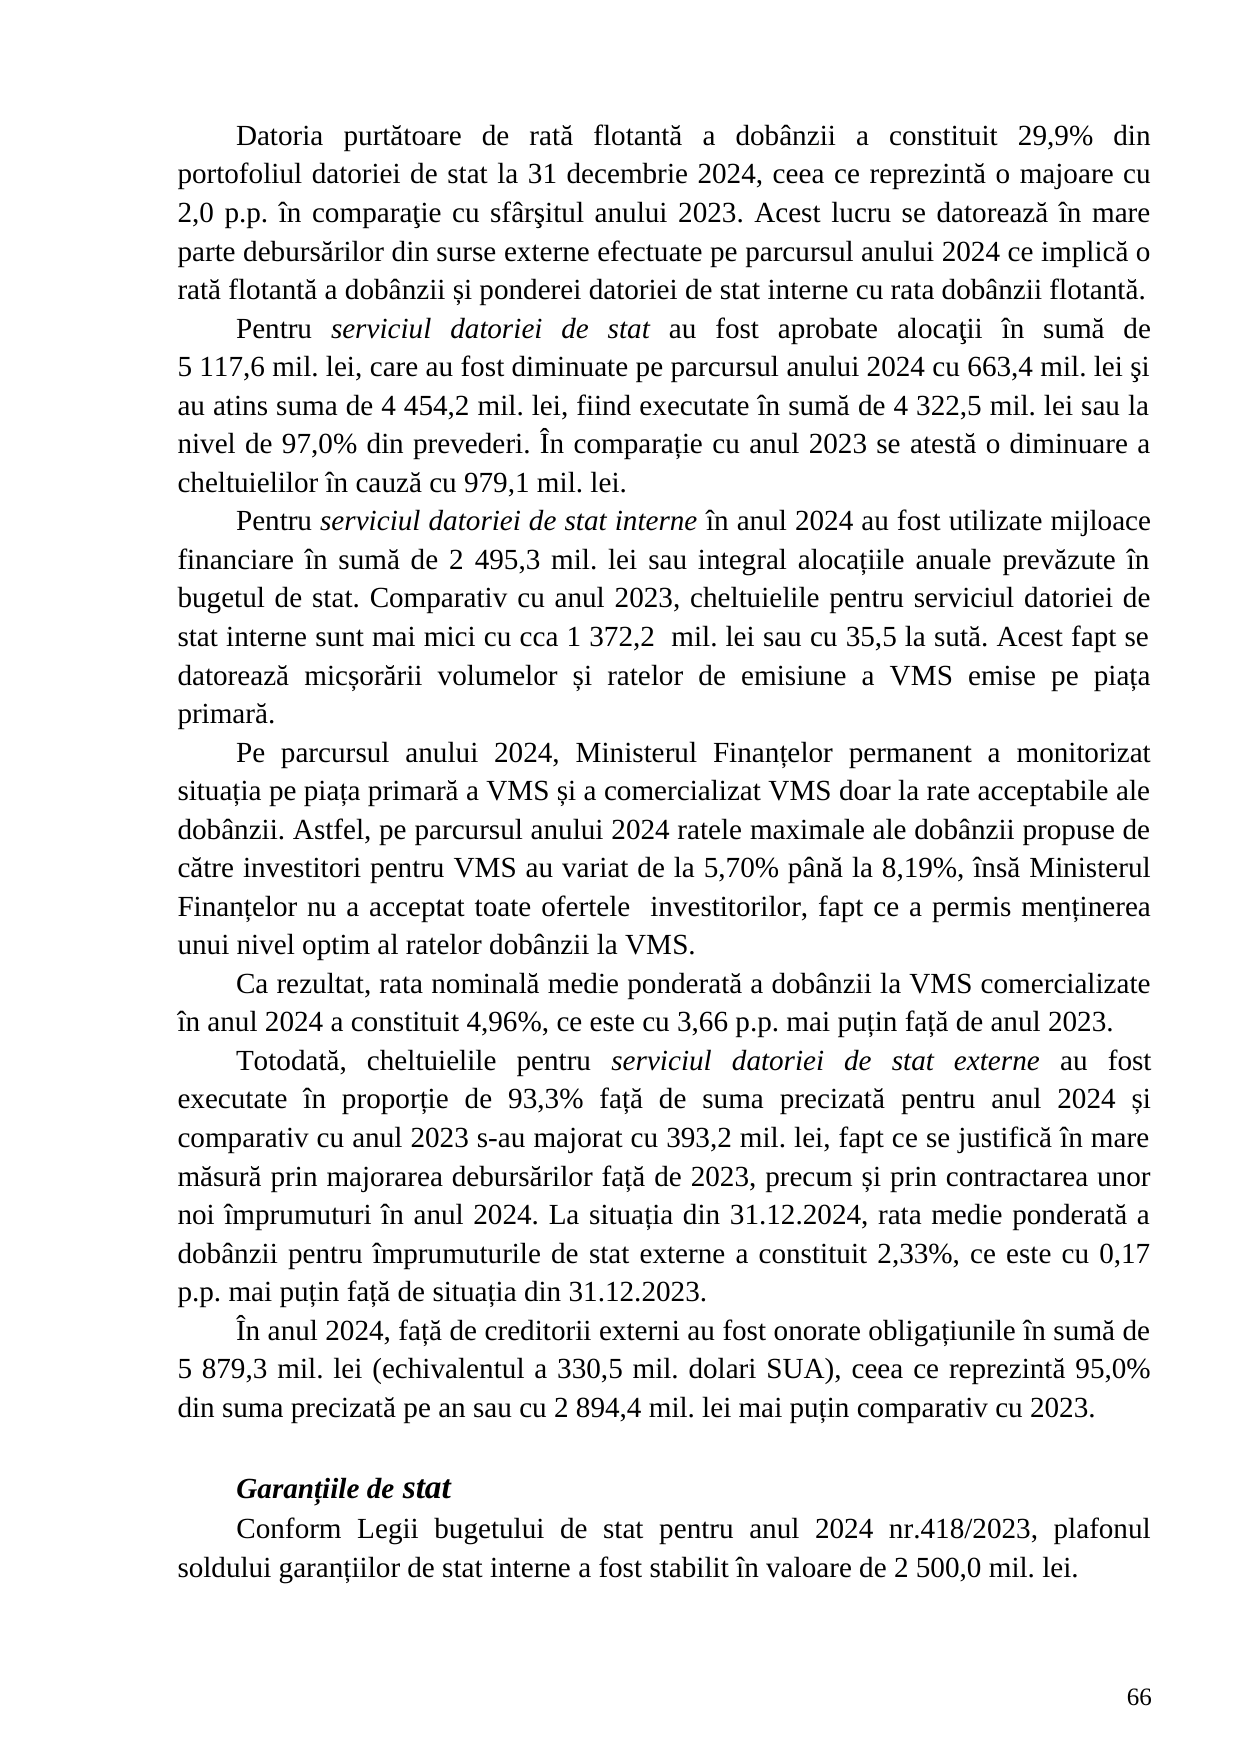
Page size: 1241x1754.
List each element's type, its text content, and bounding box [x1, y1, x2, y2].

text Datoria purtătoare de rată flotantă a dobânzii a constituit 29,9% din portofoliul datoriei de stat la 31 decembrie 2024, ceea ce reprezintă o majoare cu 2,0 p.p. în comparaţie cu sfârşitul anului 2023. Acest lucru se datorează în mare parte debursărilor din surse externe efectuate pe parcursul anului 2024 ce implică o rată flotantă a dobânzii și ponderei datoriei de stat interne cu rata dobânzii flotantă. [177, 118, 1152, 306]
text Totodată, cheltuielile pentru serviciul datoriei de stat externe au fost executate în proporție de 93,3% față de suma precizată pentru anul 2024 și comparativ cu anul 2023 s-au majorat cu 393,2 mil. lei, fapt ce se justifică în mare măsură prin majorarea debursărilor față de 2023, precum și prin contractarea unor noi împrumuturi în anul 2024. La situația din 31.12.2024, rata medie ponderată a dobânzii pentru împrumuturile de stat externe a constituit 2,33%, ce este cu 0,17 p.p. mai puțin față de situația din 31.12.2023. [177, 1043, 1152, 1308]
text În anul 2024, față de creditorii externi au fost onorate obligațiunile în sumă de 5 879,3 mil. lei (echivalentul a 330,5 mil. dolari SUA), ceea ce reprezintă 95,0% din suma precizată pe an sau cu 2 894,4 mil. lei mai puțin comparativ cu 2023. [177, 1313, 1152, 1423]
text Pe parcursul anului 2024, Ministerul Finanțelor permanent a monitorizat situația pe piața primară a VMS și a comercializat VMS doar la rate acceptabile ale dobânzii. Astfel, pe parcursul anului 2024 ratele maximale ale dobânzii propuse de către investitori pentru VMS au variat de la 5,70% până la 8,19%, însă Ministerul Finanțelor nu a acceptat toate ofertele investitorilor, fapt ce a permis menținerea unui nivel optim al ratelor dobânzii la VMS. [177, 735, 1152, 961]
text Conform Legii bugetului de stat pentru anul 2024 nr.418/2023, plafonul soldului garanțiilor de stat interne a fost stabilit în valoare de 2 500,0 mil. lei. [177, 1511, 1152, 1583]
text Ca rezultat, rata nominală medie ponderată a dobânzii la VMS comercializate în anul 2024 a constituit 4,96%, ce este cu 3,66 p.p. mai puțin față de anul 2023. [177, 966, 1152, 1038]
text Garanțiile de stat [177, 1467, 1152, 1505]
text Pentru serviciul datoriei de stat au fost aprobate alocaţii în sumă de 5 117,6 mil. lei, care au fost diminuate pe parcursul anului 2024 cu 663,4 mil. lei şi au atins suma de 4 454,2 mil. lei, fiind executate în sumă de 4 322,5 mil. lei sau la nivel de 97,0% din prevederi. În comparație cu anul 2023 se atestă o diminuare a cheltuielilor în cauză cu 979,1 mil. lei. [177, 311, 1152, 498]
text Pentru serviciul datoriei de stat interne în anul 2024 au fost utilizate mijloace financiare în sumă de 2 495,3 mil. lei sau integral alocațiile anuale prevăzute în bugetul de stat. Comparativ cu anul 2023, cheltuielile pentru serviciul datoriei de stat interne sunt mai mici cu cca 1 372,2 mil. lei sau cu 35,5 la sută. Acest fapt se datorează micșorării volumelor și ratelor de emisiune a VMS emise pe piața primară. [177, 503, 1152, 730]
